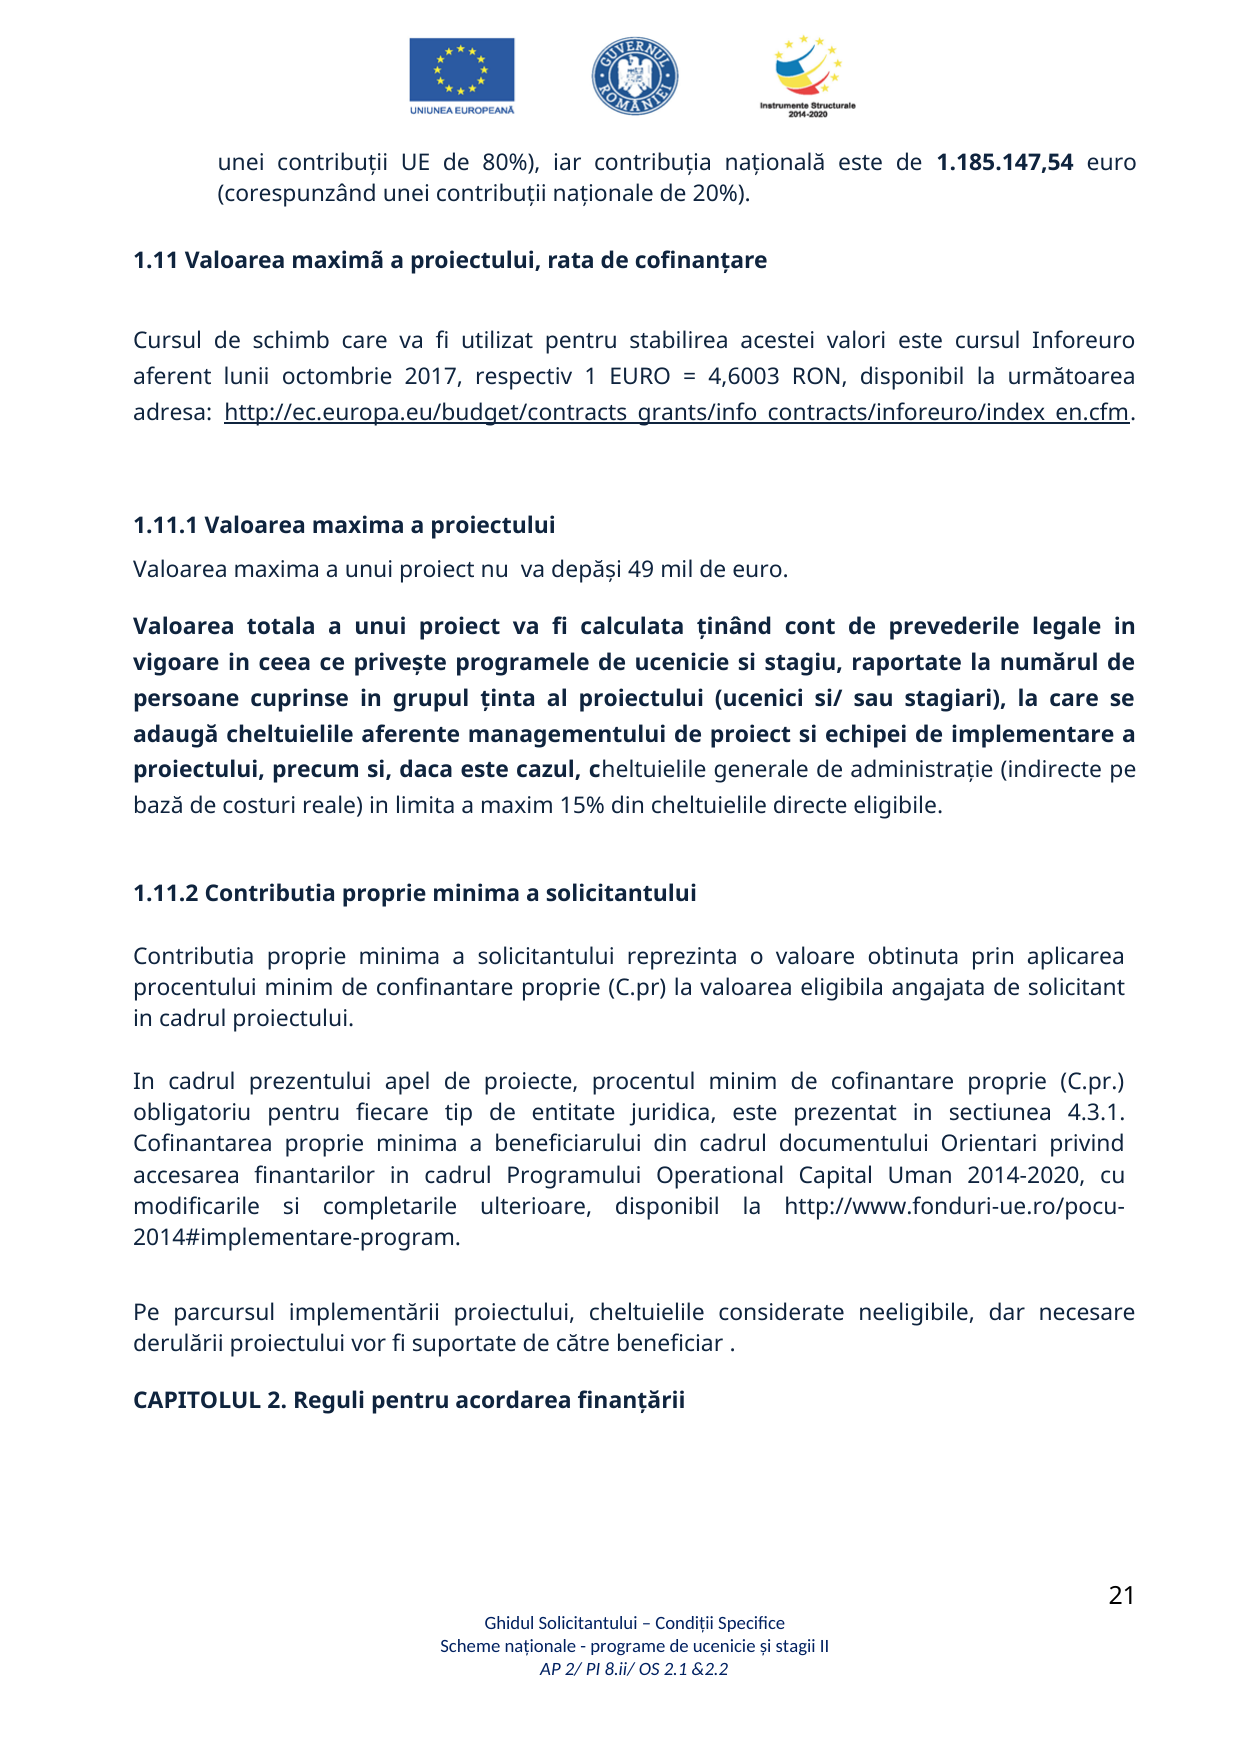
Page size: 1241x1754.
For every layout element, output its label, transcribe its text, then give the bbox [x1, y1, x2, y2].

picture [380, 14, 890, 147]
text Pe parcursul implementării proiectului, cheltuielile considerate neeligibile, dar necesare derulării proiectului vor fi suportate de către beneficiar . [133, 1296, 1137, 1359]
subtitle 1.11.1 Valoarea maxima a proiectului [133, 509, 1137, 540]
text Contributia proprie minima a solicitantului reprezinta o valoare obtinuta prin aplicarea procentului minim de confinantare proprie (C.pr) la valoarea eligibila angajata de solicitant in cadrul proiectului. [133, 940, 1126, 1034]
text Valoarea totala a unui proiect va fi calculata ținând cont de prevederile legale in vigoare in ceea ce privește programele de ucenicie si stagiu, raportate la numărul de persoane cuprinse in grupul ținta al proiectului (ucenici si/ sau stagiari), la care se adaugă cheltuielile aferente managementului de proiect si echipei de implementare a proiectului, precum si, daca este cazul, cheltuielile generale de administrație (indirecte pe bază de costuri reale) in limita a maxim 15% din cheltuielile directe eligibile. [133, 610, 1137, 821]
text Valoarea maxima a unui proiect nu va depăși 49 mil de euro. [133, 553, 1137, 584]
subtitle CAPITOLUL 2. Reguli pentru acordarea finanțării [133, 1384, 1137, 1415]
subtitle 1.11 Valoarea maximã a proiectului, rata de cofinanțare [133, 244, 1137, 275]
text In cadrul prezentului apel de proiecte, procentul minim de cofinantare proprie (C.pr.) obligatoriu pentru fiecare tip de entitate juridica, este prezentat in sectiunea 4.3.1. Cofinantarea proprie minima a beneficiarului din cadrul documentului Orientari privind accesarea finantarilor in cadrul Programului Operational Capital Uman 2014-2020, cu modificarile si completarile ulterioare, disponibil la http://www.fonduri-ue.ro/pocu-2014#implementare-program. [133, 1065, 1126, 1252]
text Cursul de schimb care va fi utilizat pentru stabilirea acestei valori este cursul Inforeuro aferent lunii octombrie 2017, respectiv 1 EURO = 4,6003 RON, disponibil la următoarea adresa: http://ec.europa.eu/budget/contracts_grants/info_contracts/inforeuro/index_en.cfm. [133, 324, 1137, 427]
subtitle 1.11.2 Contributia proprie minima a solicitantului [133, 877, 1137, 909]
